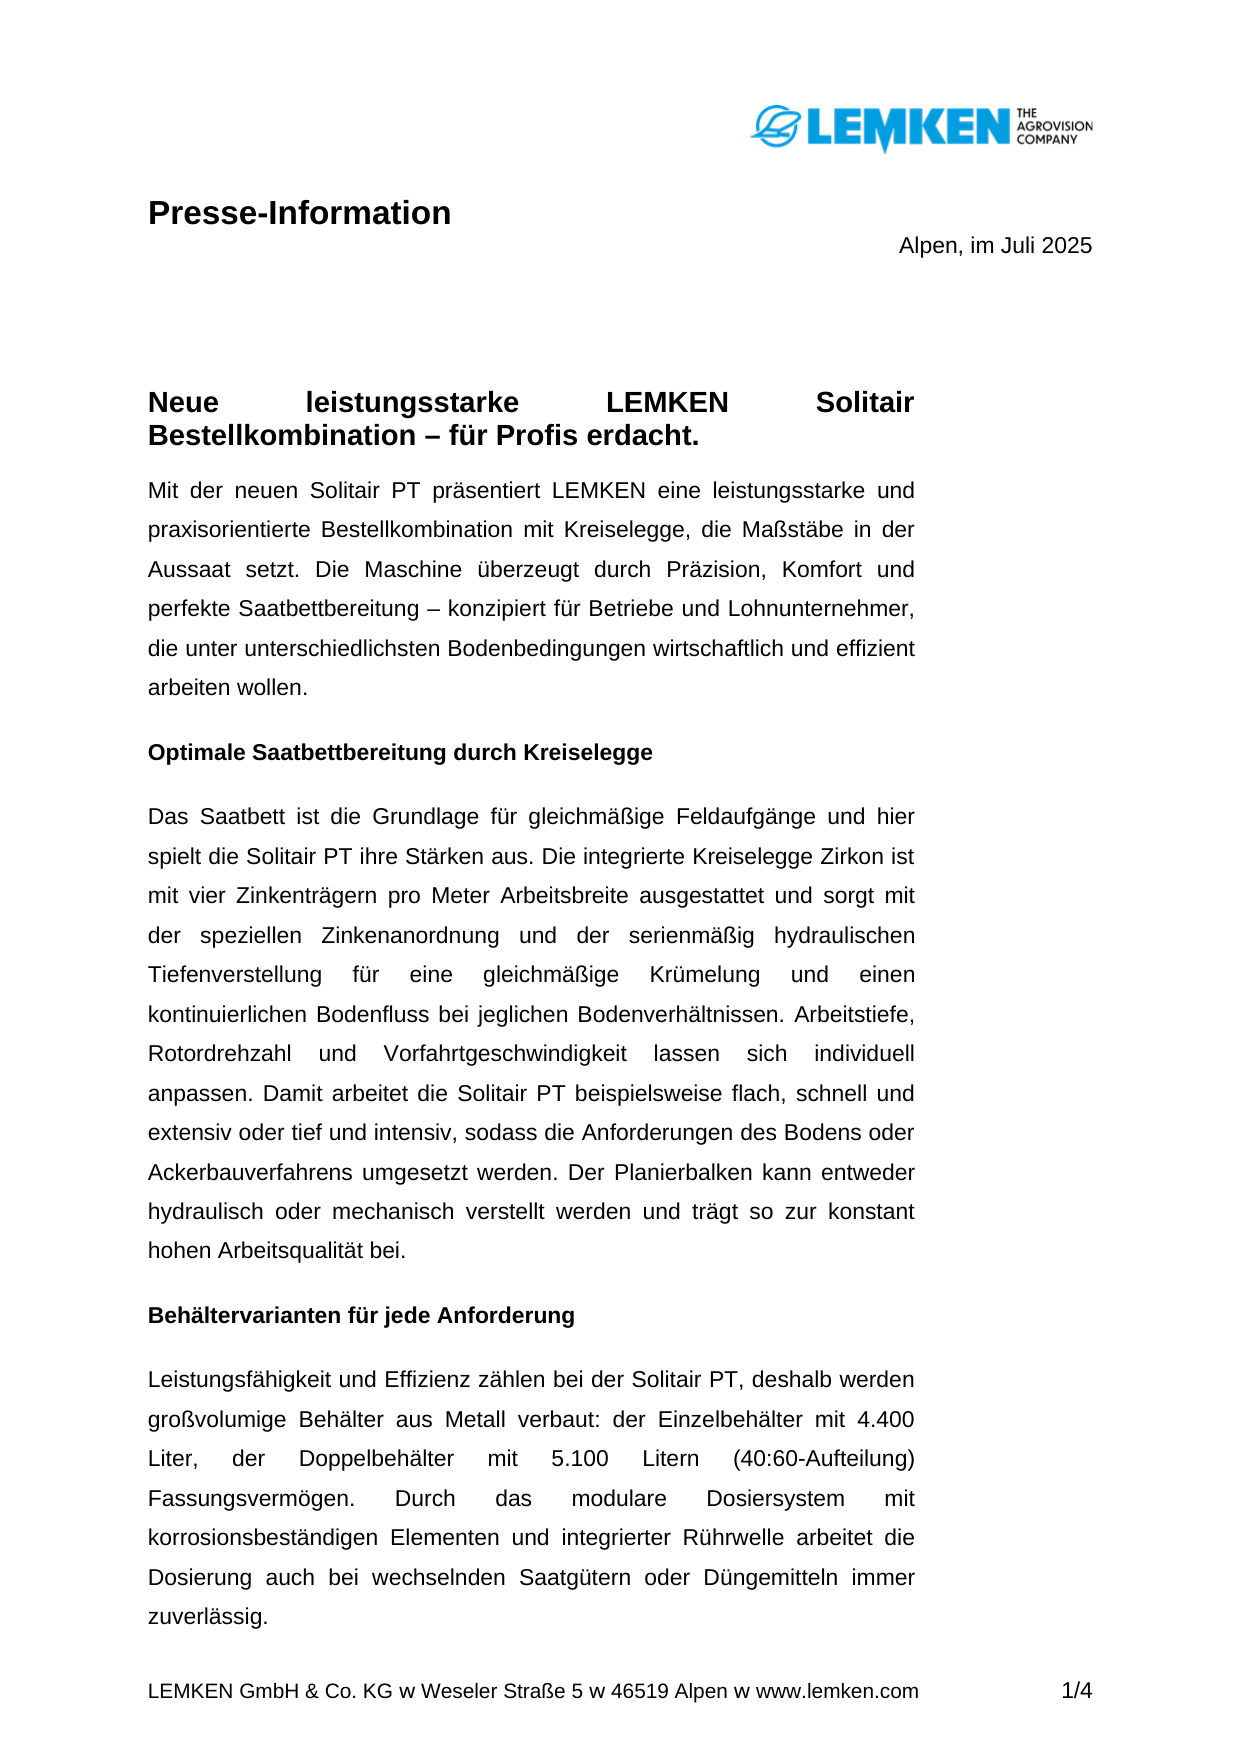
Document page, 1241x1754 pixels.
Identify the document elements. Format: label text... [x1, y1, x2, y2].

title Behältervarianten für jede Anforderung [148, 1302, 916, 1328]
picture [770, 115, 797, 129]
picture [782, 126, 794, 136]
title Das Saatbett ist die Grundlage für gleichmäßige Feldaufgänge und hier spielt die Solitair PT ihre Stärken aus. Die integrierte Kreiselegge Zirkon ist mit vier Zinkenträgern pro Meter Arbeitsbreite ausgestattet und sorgt mit der speziellen Zinkenanordnung und der serienmäßig hydraulischen Tiefenverstellung für eine gleichmäßige Krümelung und einen kontinuierlichen Bodenfluss bei jeglichen Bodenverhältnissen. Arbeitstiefe, Rotordrehzahl und Vorfahrtgeschwindigkeit lassen sich individuell anpassen. Damit arbeitet die Solitair PT beispielsweise flach, schnell und extensiv oder tief und intensiv, sodass die Anforderungen des Bodens oder Ackerbauverfahrens umgesetzt werden. Der Planierbalken kann entweder hydraulisch oder mechanisch verstellt werden und trägt so zur konstant hohen Arbeitsqualität bei. [148, 803, 916, 1264]
title Neue leistungsstarke LEMKEN Solitair Bestellkombination – für Profis erdacht. [148, 385, 915, 452]
title Optimale Saatbettbereitung durch Kreiselegge [148, 739, 916, 765]
title Mit der neuen Solitair PT präsentiert LEMKEN eine leistungsstarke und praxisorientierte Bestellkombination mit Kreiselegge, die Maßstäbe in der Aussaat setzt. Die Maschine überzeugt durch Präzision, Komfort und perfekte Saatbettbereitung – konzipiert für Betriebe und Lohnunternehmer, die unter unterschiedlichsten Bodenbedingungen wirtschaftlich und effizient arbeiten wollen. [148, 477, 916, 701]
title Leistungsfähigkeit und Effizienz zählen bei der Solitair PT, deshalb werden großvolumige Behälter aus Metall verbaut: der Einzelbehälter mit 4.400 Liter, der Doppelbehälter mit 5.100 Litern (40:60-Aufteilung) Fassungsvermögen. Durch das modulare Dosiersystem mit korrosionsbeständigen Elementen und integrierter Rührwelle arbeitet die Dosierung auch bei wechselnden Saatgütern oder Düngemitteln immer zuverlässig. [148, 1366, 916, 1629]
picture [760, 109, 784, 131]
picture [749, 105, 1093, 155]
